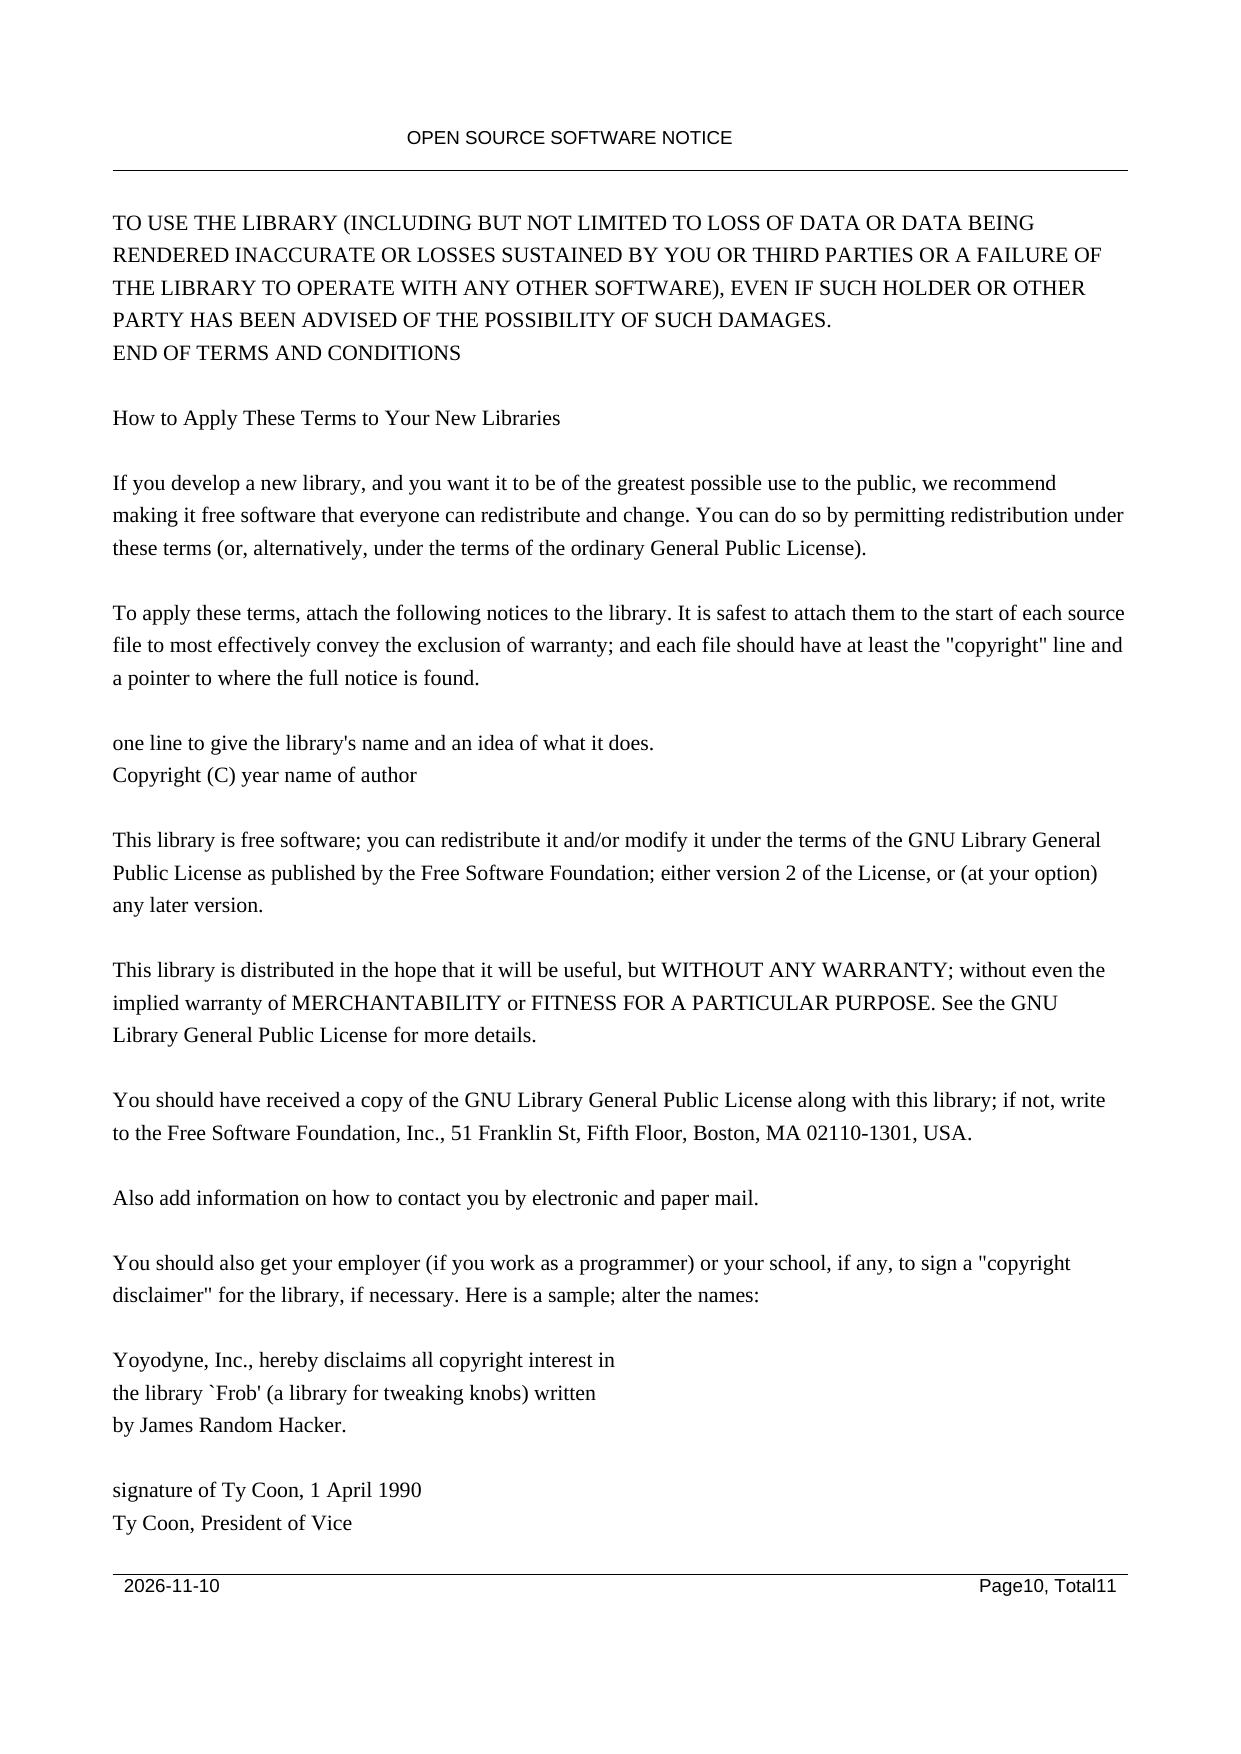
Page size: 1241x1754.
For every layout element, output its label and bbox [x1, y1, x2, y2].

text [112, 206, 1128, 1539]
